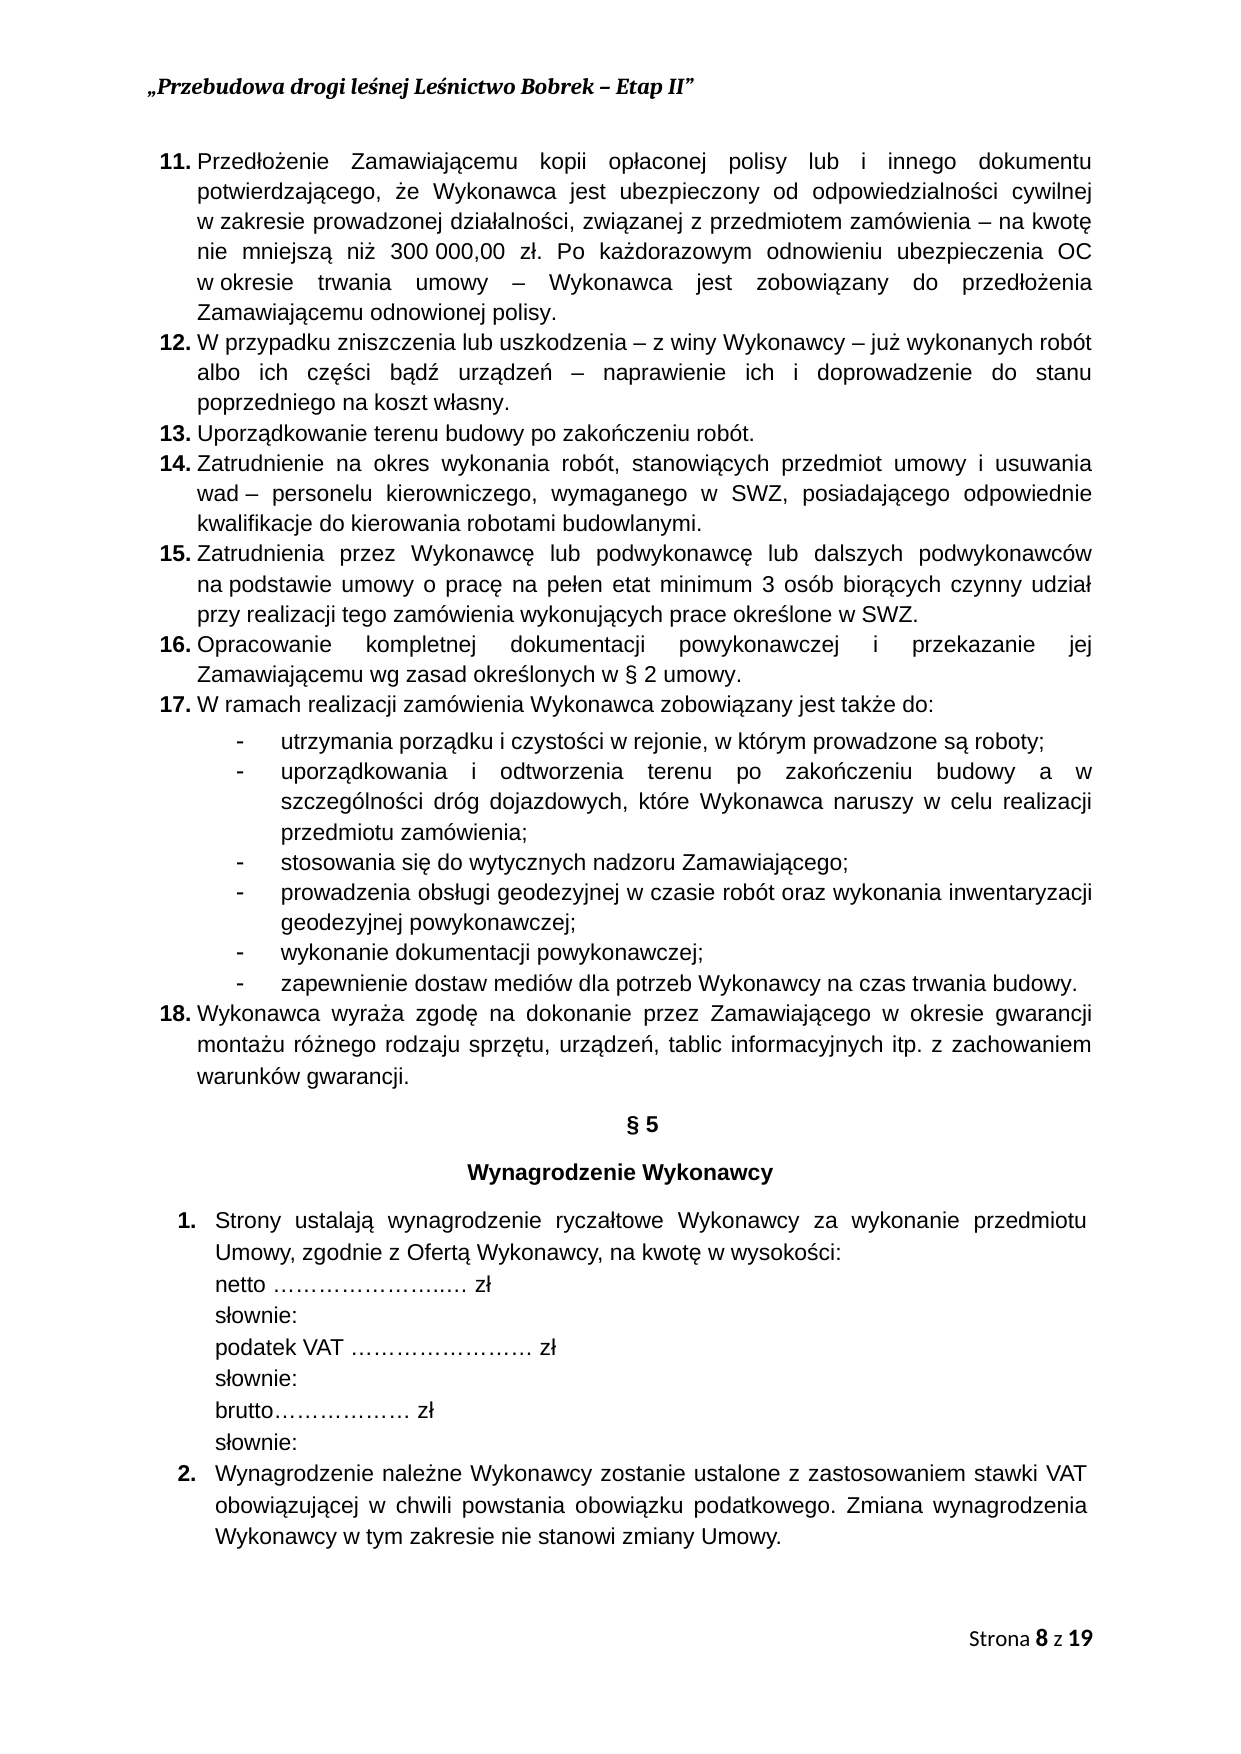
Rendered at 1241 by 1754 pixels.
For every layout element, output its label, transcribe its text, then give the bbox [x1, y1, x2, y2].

text netto …………………..… zł [215, 1271, 1087, 1297]
text słownie: [215, 1365, 1087, 1392]
list W przypadku zniszczenia lub uszkodzenia – z winy Wykonawcy – już wykonanych robót albo ich części bądź urządzeń – naprawienie ich i doprowadzenie do stanu poprzedniego na koszt własny. [159, 329, 1093, 416]
list prowadzenia obsługi geodezyjnej w czasie robót oraz wykonania inwentaryzacji geodezyjnej powykonawczej; [236, 879, 1093, 935]
list Zatrudnienia przez Wykonawcę lub podwykonawcę lub dalszych podwykonawców na podstawie umowy o pracę na pełen etat minimum 3 osób biorących czynny udział przy realizacji tego zamówienia wykonujących prace określone w SWZ. [159, 540, 1093, 627]
list wykonanie dokumentacji powykonawczej; [236, 939, 1093, 966]
list Uporządkowanie terenu budowy po zakończeniu robót. [159, 419, 1093, 446]
list Opracowanie kompletnej dokumentacji powykonawczej i przekazanie jej Zamawiającemu wg zasad określonych w § 2 umowy. [159, 631, 1093, 687]
text słownie: [215, 1302, 1087, 1328]
text Wynagrodzenie Wykonawcy [148, 1159, 1093, 1186]
list Przedłożenie Zamawiającemu kopii opłaconej polisy lub i innego dokumentu potwierdzającego, że Wykonawca jest ubezpieczony od odpowiedzialności cywilnej w zakresie prowadzonej działalności, związanej z przedmiotem zamówienia – na kwotę nie mniejszą niż 300 000,00 zł. Po każdorazowym odnowieniu ubezpieczenia OC w okresie trwania umowy – Wykonawca jest zobowiązany do przedłożenia Zamawiającemu odnowionej polisy. [159, 148, 1093, 325]
list uporządkowania i odtworzenia terenu po zakończeniu budowy a w szczególności dróg dojazdowych, które Wykonawca naruszy w celu realizacji przedmiotu zamówienia; [236, 758, 1093, 845]
text § 5 [192, 1111, 1093, 1137]
text podatek VAT …………………… zł [215, 1334, 1087, 1360]
list Strony ustalają wynagrodzenie ryczałtowe Wykonawcy za wykonanie przedmiotu Umowy, zgodnie z Ofertą Wykonawcy, na kwotę w wysokości: [177, 1207, 1087, 1265]
list zapewnienie dostaw mediów dla potrzeb Wykonawcy na czas trwania budowy. [236, 969, 1093, 996]
list Wynagrodzenie należne Wykonawcy zostanie ustalone z zastosowaniem stawki VAT obowiązującej w chwili powstania obowiązku podatkowego. Zmiana wynagrodzenia Wykonawcy w tym zakresie nie stanowi zmiany Umowy. [177, 1460, 1087, 1549]
list W ramach realizacji zamówienia Wykonawca zobowiązany jest także do: [159, 691, 1093, 718]
text brutto……………… zł [215, 1397, 1087, 1423]
list utrzymania porządku i czystości w rejonie, w którym prowadzone są roboty; [236, 728, 1093, 754]
list Wykonawca wyraża zgodę na dokonanie przez Zamawiającego w okresie gwarancji montażu różnego rodzaju sprzętu, urządzeń, tablic informacyjnych itp. z zachowaniem warunków gwarancji. [159, 1000, 1093, 1089]
text słownie: [215, 1428, 1087, 1455]
list Zatrudnienie na okres wykonania robót, stanowiących przedmiot umowy i usuwania wad – personelu kierowniczego, wymaganego w SWZ, posiadającego odpowiednie kwalifikacje do kierowania robotami budowlanymi. [159, 450, 1093, 536]
list stosowania się do wytycznych nadzoru Zamawiającego; [236, 849, 1093, 875]
